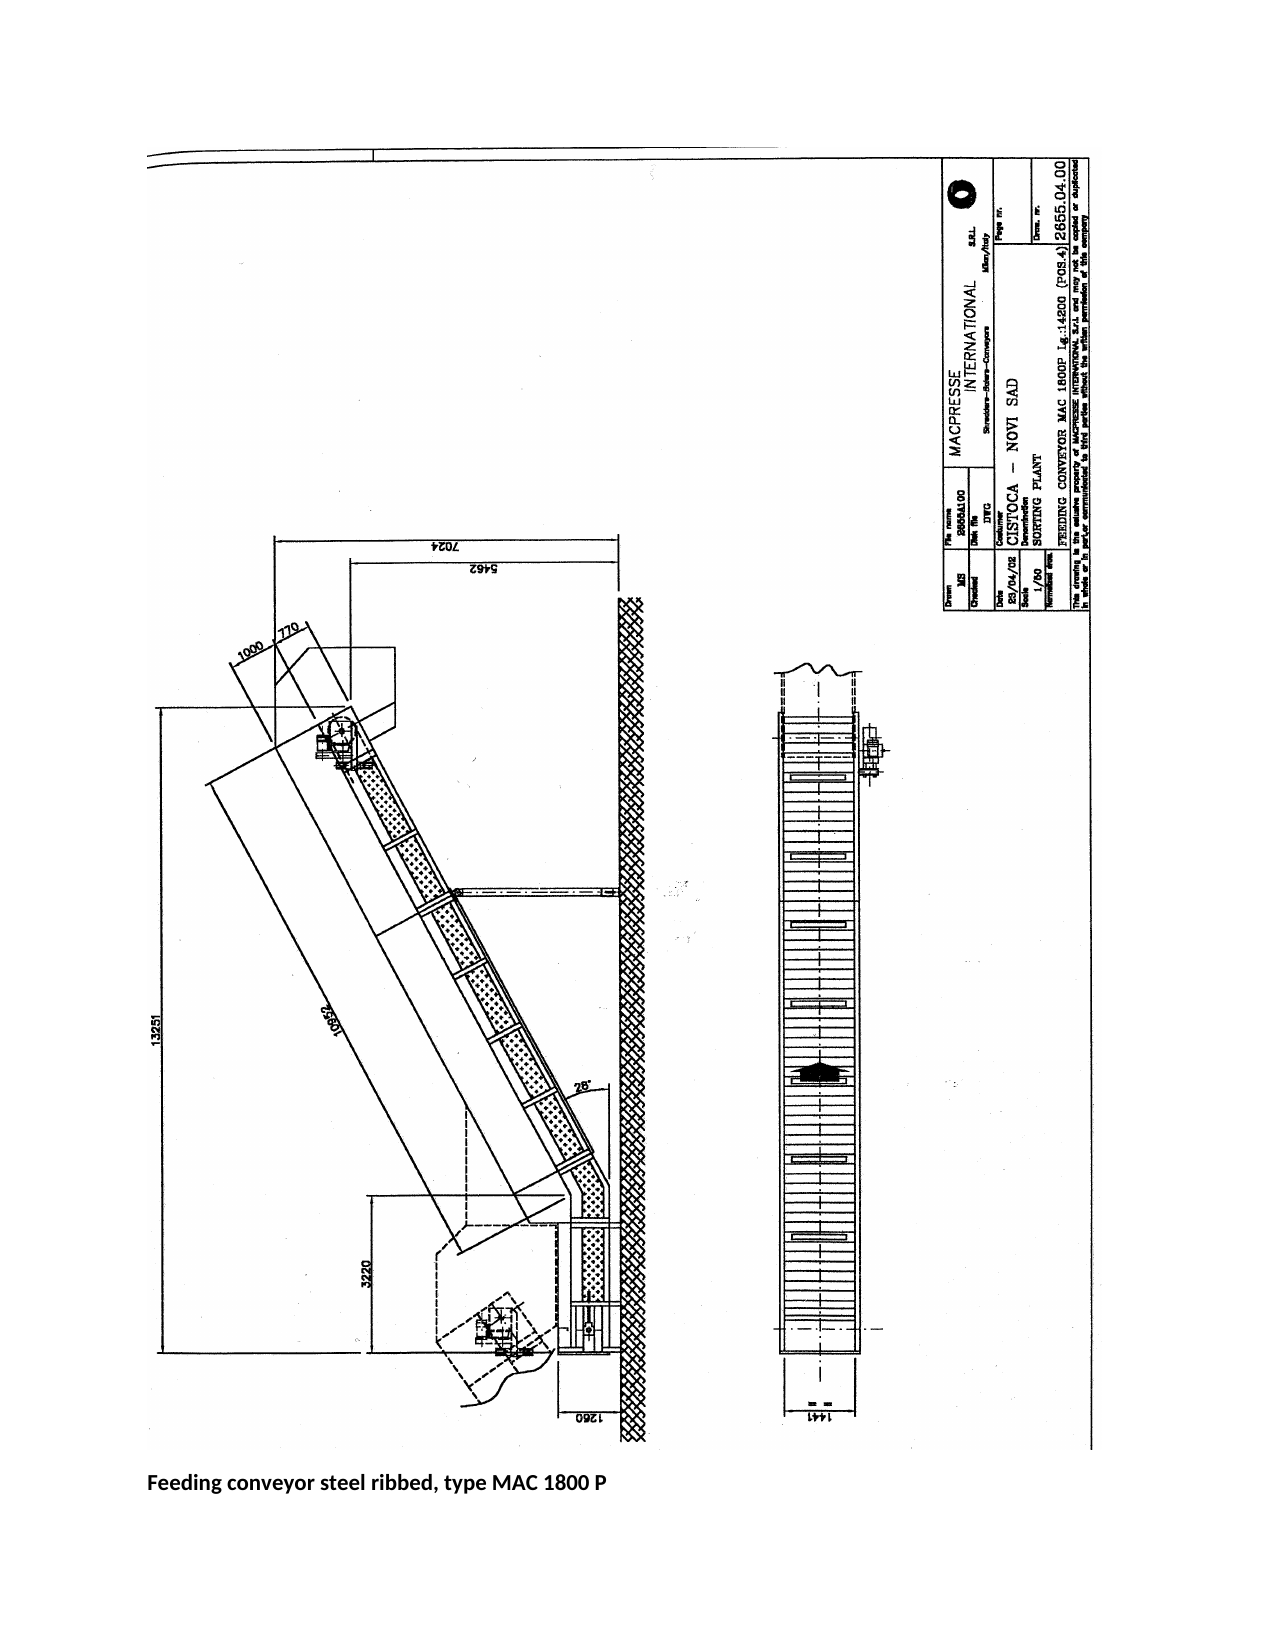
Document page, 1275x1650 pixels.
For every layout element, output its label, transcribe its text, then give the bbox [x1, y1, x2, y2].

picture [147, 147, 1102, 1450]
text Feeding conveyor steel ribbed, type MAC 1800 P [147, 1468, 1162, 1496]
